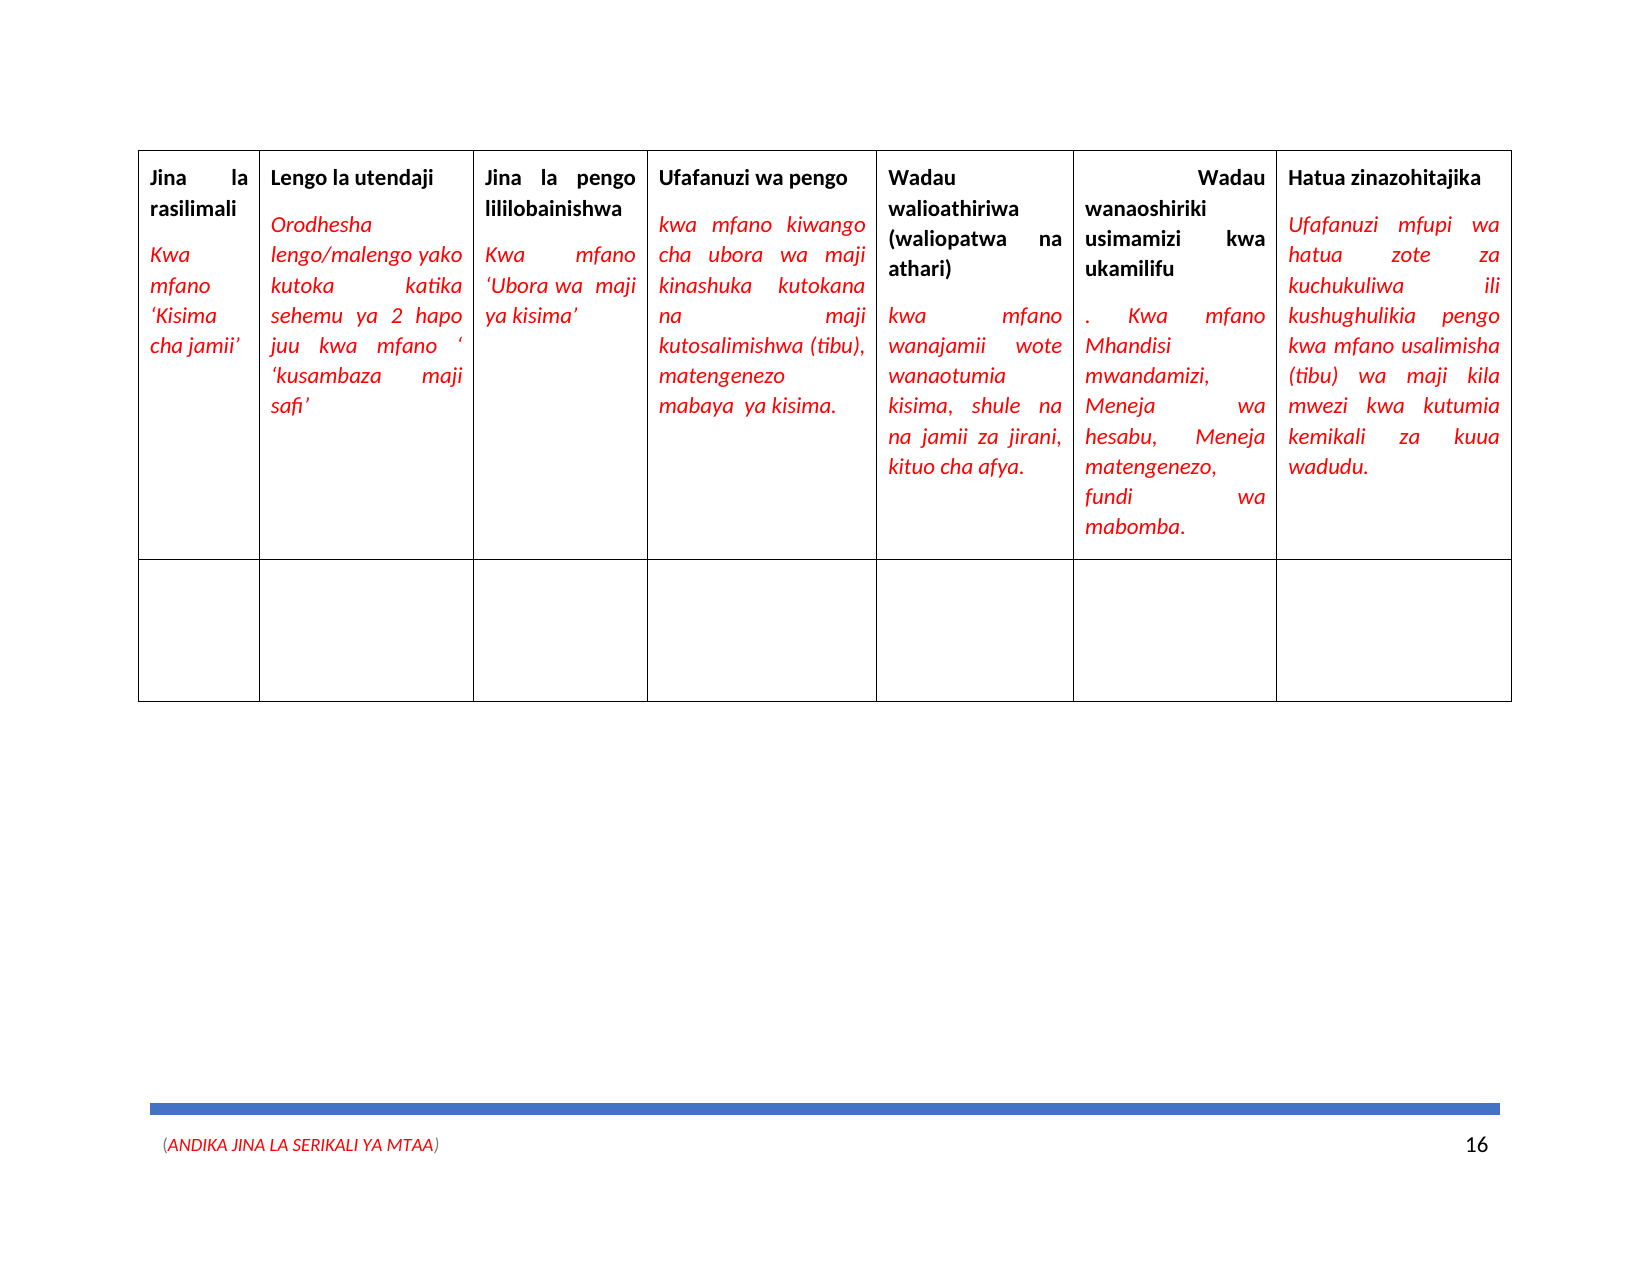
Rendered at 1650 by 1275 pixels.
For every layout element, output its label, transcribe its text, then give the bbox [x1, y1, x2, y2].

table_cell [648, 560, 876, 701]
table_header Jina la rasilimali Kwa mfano ‘Kisima cha jamii’ [139, 151, 259, 559]
table_header Jina la pengo lililobainishwa Kwa mfano ‘Ubora wa maji ya kisima’ [474, 151, 647, 559]
table_header Lengo la utendaji Orodhesha lengo/malengo yako kutoka katika sehemu ya 2 hapo juu kwa mfano ‘ ‘kusambaza maji safi’ [260, 151, 473, 559]
table_header Wadau walioathiriwa (waliopatwa na athari) kwa mfano wanajamii wote wanaotumia kisima, shule na na jamii za jirani, kituo cha afya. [877, 151, 1073, 559]
table_cell [260, 560, 473, 701]
table_cell [877, 560, 1073, 701]
table_header Ufafanuzi wa pengo kwa mfano kiwango cha ubora wa maji kinashuka kutokana na maji kutosalimishwa (tibu), matengenezo mabaya ya kisima. [648, 151, 876, 559]
table_cell [1074, 560, 1276, 701]
table_header Hatua zinazohitajika Ufafanuzi mfupi wa hatua zote za kuchukuliwa ili kushughulikia pengo kwa mfano usalimisha (tibu) wa maji kila mwezi kwa kutumia kemikali za kuua wadudu. [1277, 151, 1511, 559]
table_cell [139, 560, 259, 701]
table_cell [474, 560, 647, 701]
table_header Wadau wanaoshiriki usimamizi kwa ukamilifu . Kwa mfano Mhandisi mwandamizi, Meneja wa hesabu, Meneja matengenezo, fundi wa mabomba. [1074, 151, 1276, 559]
table_cell [1277, 560, 1511, 701]
